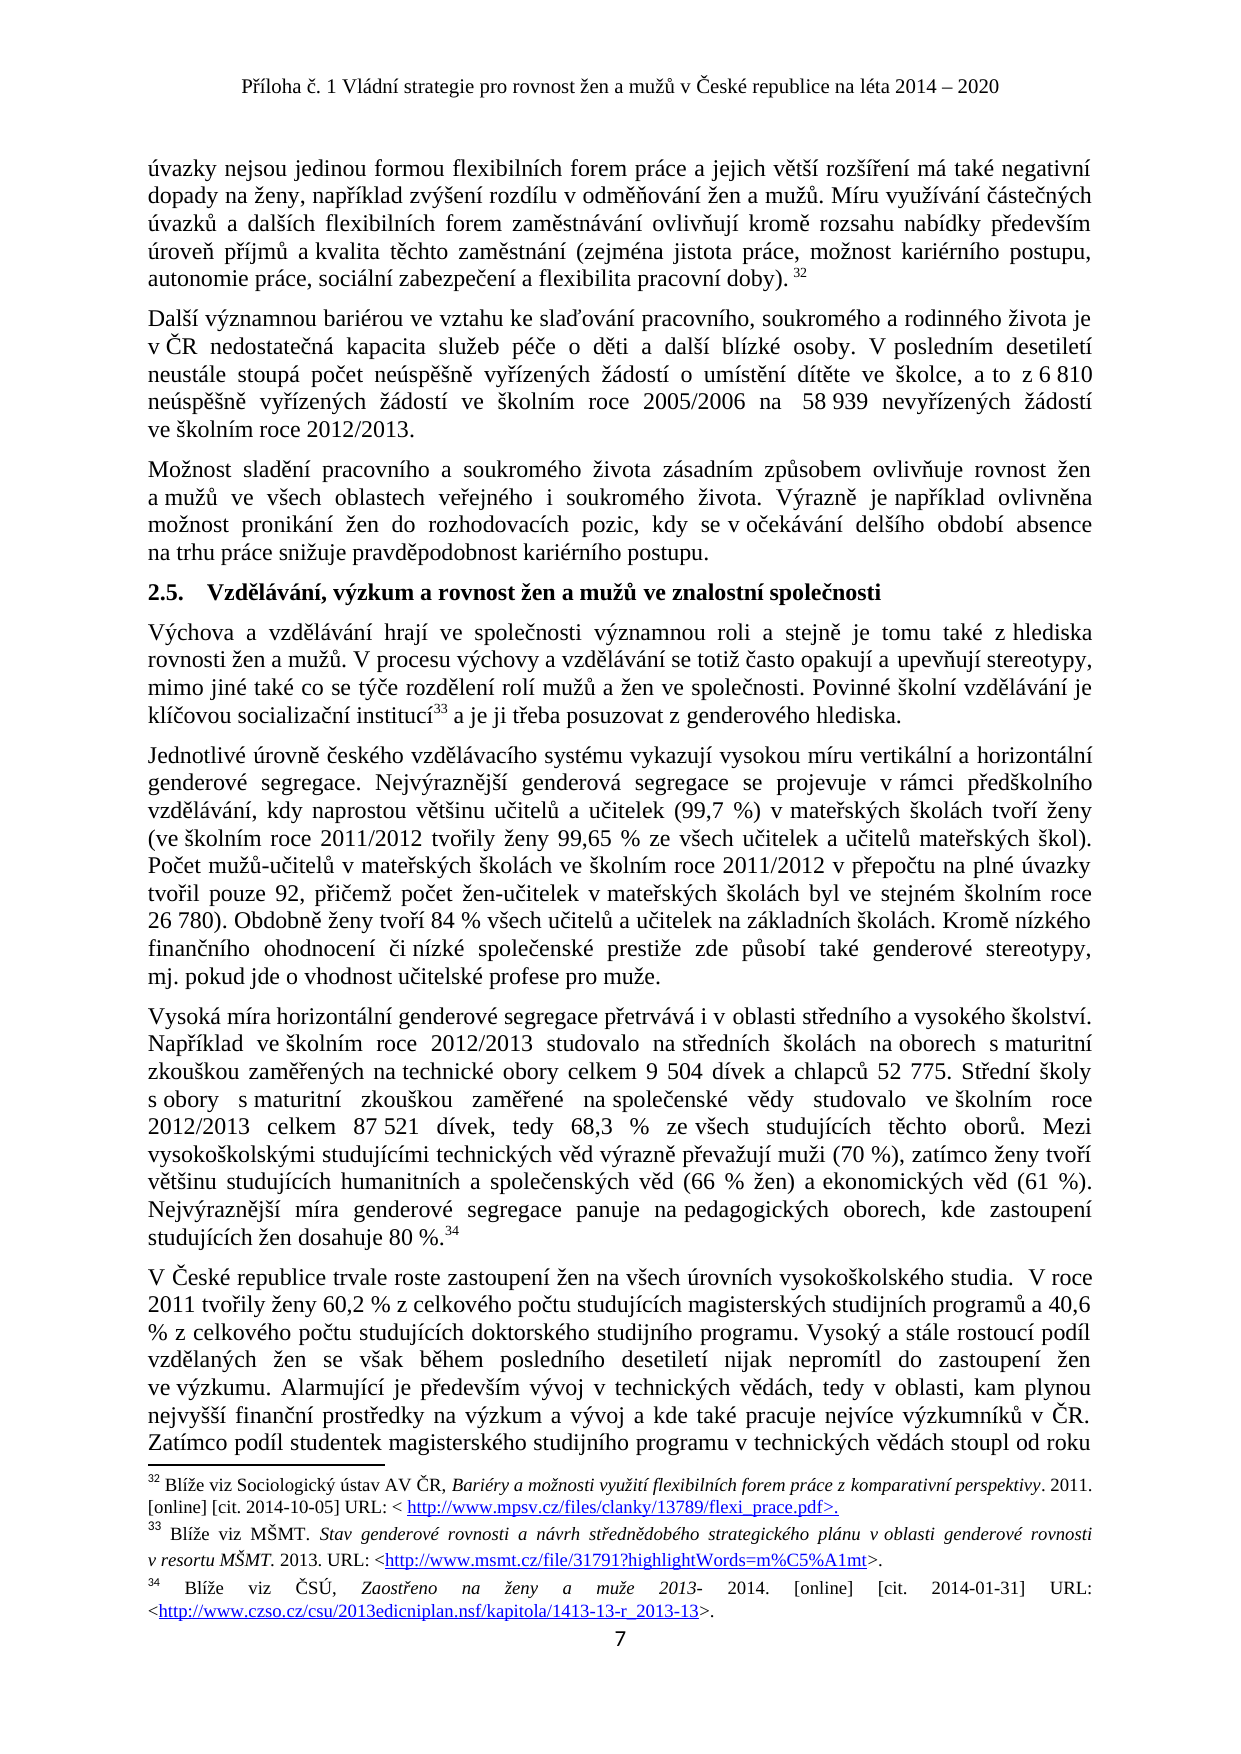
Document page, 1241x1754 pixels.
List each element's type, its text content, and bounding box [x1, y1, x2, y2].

text Jednotlivé úrovně českého vzdělávacího systému vykazují vysokou míru vertikální a horizontální genderové segregace. Nejvýraznější genderová segregace se projevuje v rámci předškolního vzdělávání, kdy naprostou většinu učitelů a učitelek (99,7 %) v mateřských školách tvoří ženy (ve školním roce 2011/2012 tvořily ženy 99,65 % ze všech učitelek a učitelů mateřských škol). Počet mužů-učitelů v mateřských školách ve školním roce 2011/2012 v přepočtu na plné úvazky tvořil pouze 92, přičemž počet žen-učitelek v mateřských školách byl ve stejném školním roce 26 780). Obdobně ženy tvoří 84 % všech učitelů a učitelek na základních školách. Kromě nízkého finančního ohodnocení či nízké společenské prestiže zde působí také genderové stereotypy, mj. pokud jde o vhodnost učitelské profese pro muže. [148, 741, 1093, 989]
text Další významnou bariérou ve vztahu ke slaďování pracovního, soukromého a rodinného života je v ČR nedostatečná kapacita služeb péče o děti a další blízké osoby. V posledním desetiletí neustále stoupá počet neúspěšně vyřízených žádostí o umístění dítěte ve školce, a to z 6 810 neúspěšně vyřízených žádostí ve školním roce 2005/2006 na 58 939 nevyřízených žádostí ve školním roce 2012/2013. [148, 304, 1093, 442]
text Výchova a vzdělávání hrají ve společnosti významnou roli a stejně je tomu také z hlediska rovnosti žen a mužů. V procesu výchovy a vzdělávání se totiž často opakují a upevňují stereotypy, mimo jiné také co se týče rozdělení rolí mužů a žen ve společnosti. Povinné školní vzdělávání je klíčovou socializační institucí a je ji třeba posuzovat z genderového hlediska. [148, 618, 1093, 728]
text Vysoká míra horizontální genderové segregace přetrvává i v oblasti středního a vysokého školství. Například ve školním roce 2012/2013 studovalo na středních školách na oborech s maturitní zkouškou zaměřených na technické obory celkem 9 504 dívek a chlapců 52 775. Střední školy s obory s maturitní zkouškou zaměřené na společenské vědy studovalo ve školním roce 2012/2013 celkem 87 521 dívek, tedy 68,3 % ze všech studujících těchto oborů. Mezi vysokoškolskými studujícími technických věd výrazně převažují muži (70 %), zatímco ženy tvoří většinu studujících humanitních a společenských věd (66 % žen) a ekonomických věd (61 %). Nejvýraznější míra genderové segregace panuje na pedagogických oborech, kde zastoupení studujících žen dosahuje 80 %. [148, 1002, 1093, 1250]
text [148, 1263, 1093, 1456]
subtitle Vzdělávání, výzkum a rovnost žen a mužů ve znalostní společnosti [148, 578, 1093, 605]
text Možnost sladění pracovního a soukromého života zásadním způsobem ovlivňuje rovnost žen a mužů ve všech oblastech veřejného i soukromého života. Výrazně je například ovlivněna možnost pronikání žen do rozhodovacích pozic, kdy se v očekávání delšího období absence na trhu práce snižuje pravděpodobnost kariérního postupu. [148, 455, 1093, 565]
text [148, 154, 1093, 292]
